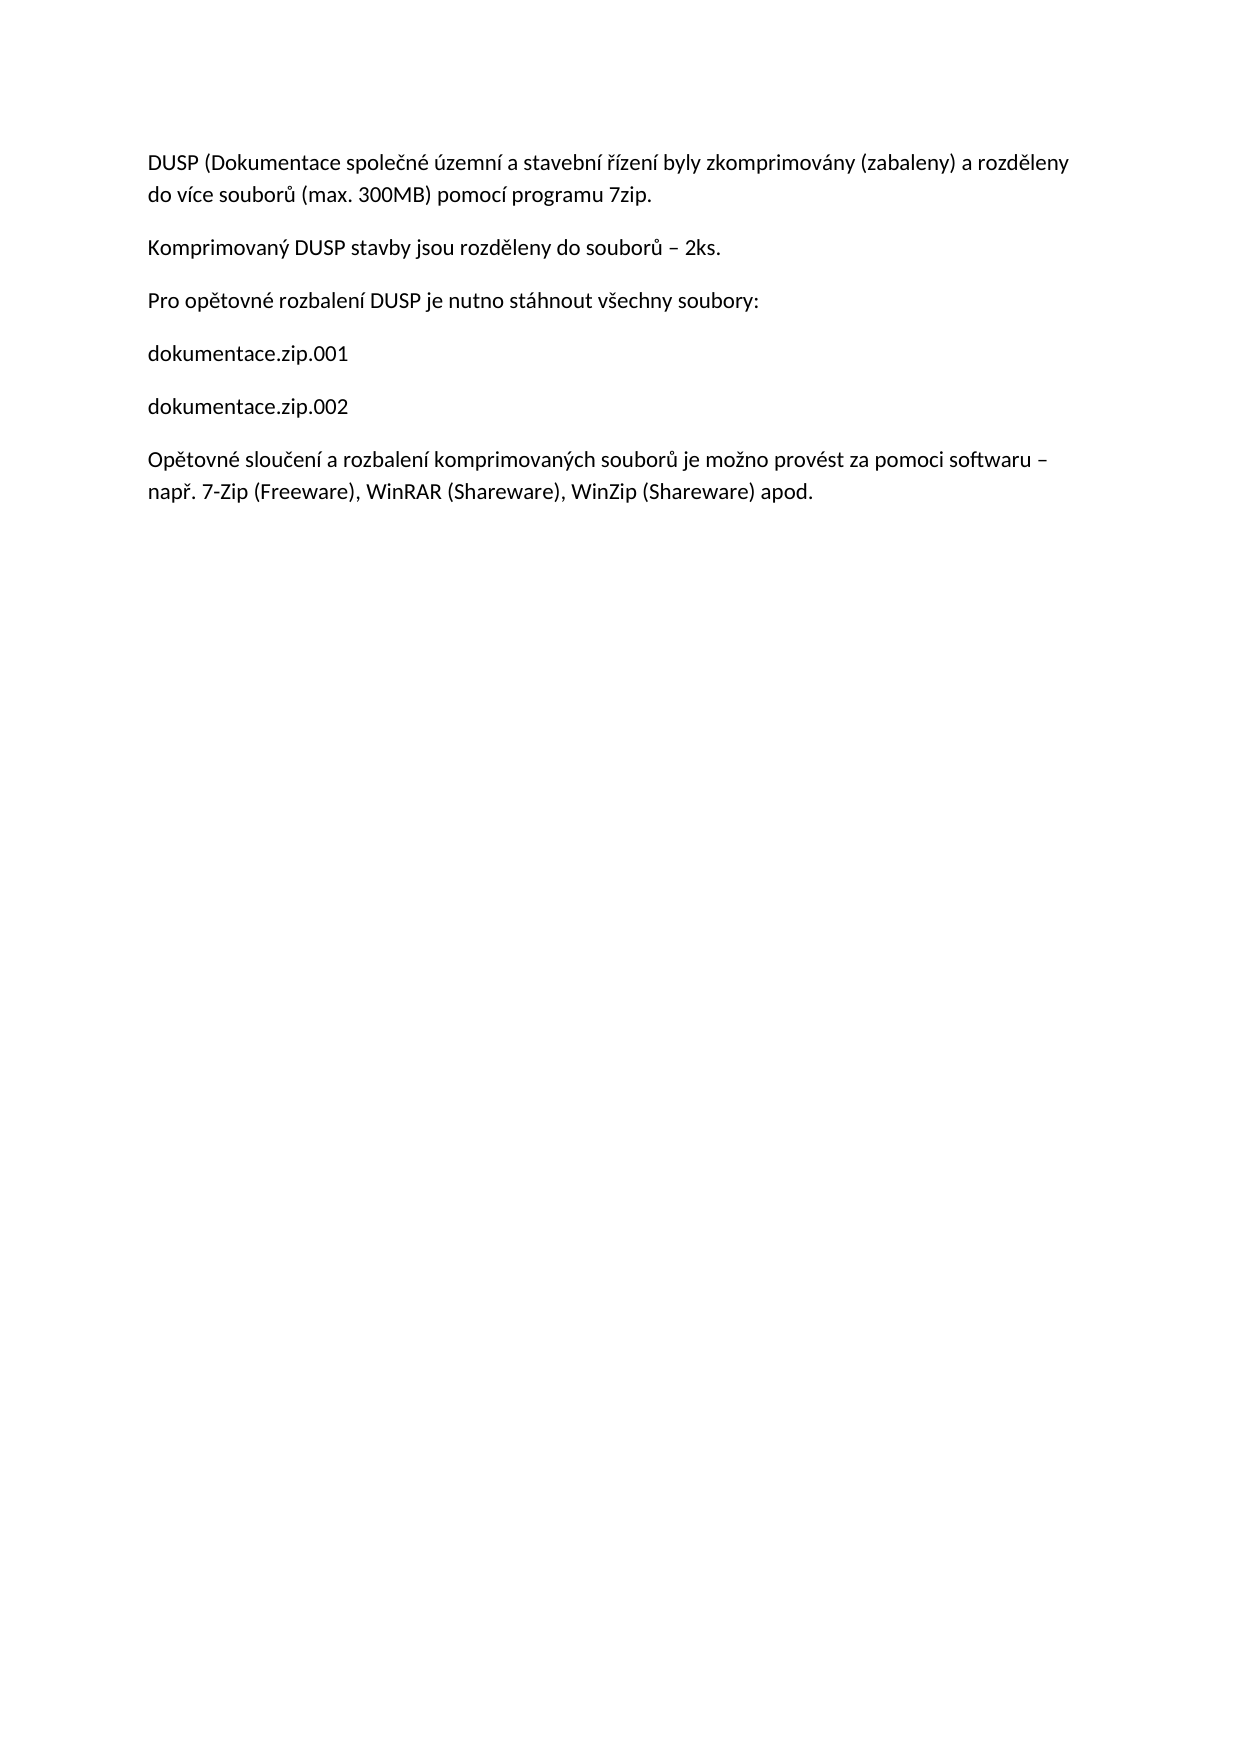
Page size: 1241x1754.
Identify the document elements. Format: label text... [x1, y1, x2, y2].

text Komprimovaný DUSP stavby jsou rozděleny do souborů – 2ks. [148, 233, 1093, 261]
text dokumentace.zip.002 [148, 392, 1093, 420]
text Opětovné sloučení a rozbalení komprimovaných souborů je možno provést za pomoci softwaru – např. 7-Zip (Freeware), WinRAR (Shareware), WinZip (Shareware) apod. [148, 445, 1093, 505]
text dokumentace.zip.001 [148, 339, 1093, 367]
text DUSP (Dokumentace společné územní a stavební řízení byly zkomprimovány (zabaleny) a rozděleny do více souborů (max. 300MB) pomocí programu 7zip. [148, 148, 1093, 208]
text Pro opětovné rozbalení DUSP je nutno stáhnout všechny soubory: [148, 286, 1093, 314]
